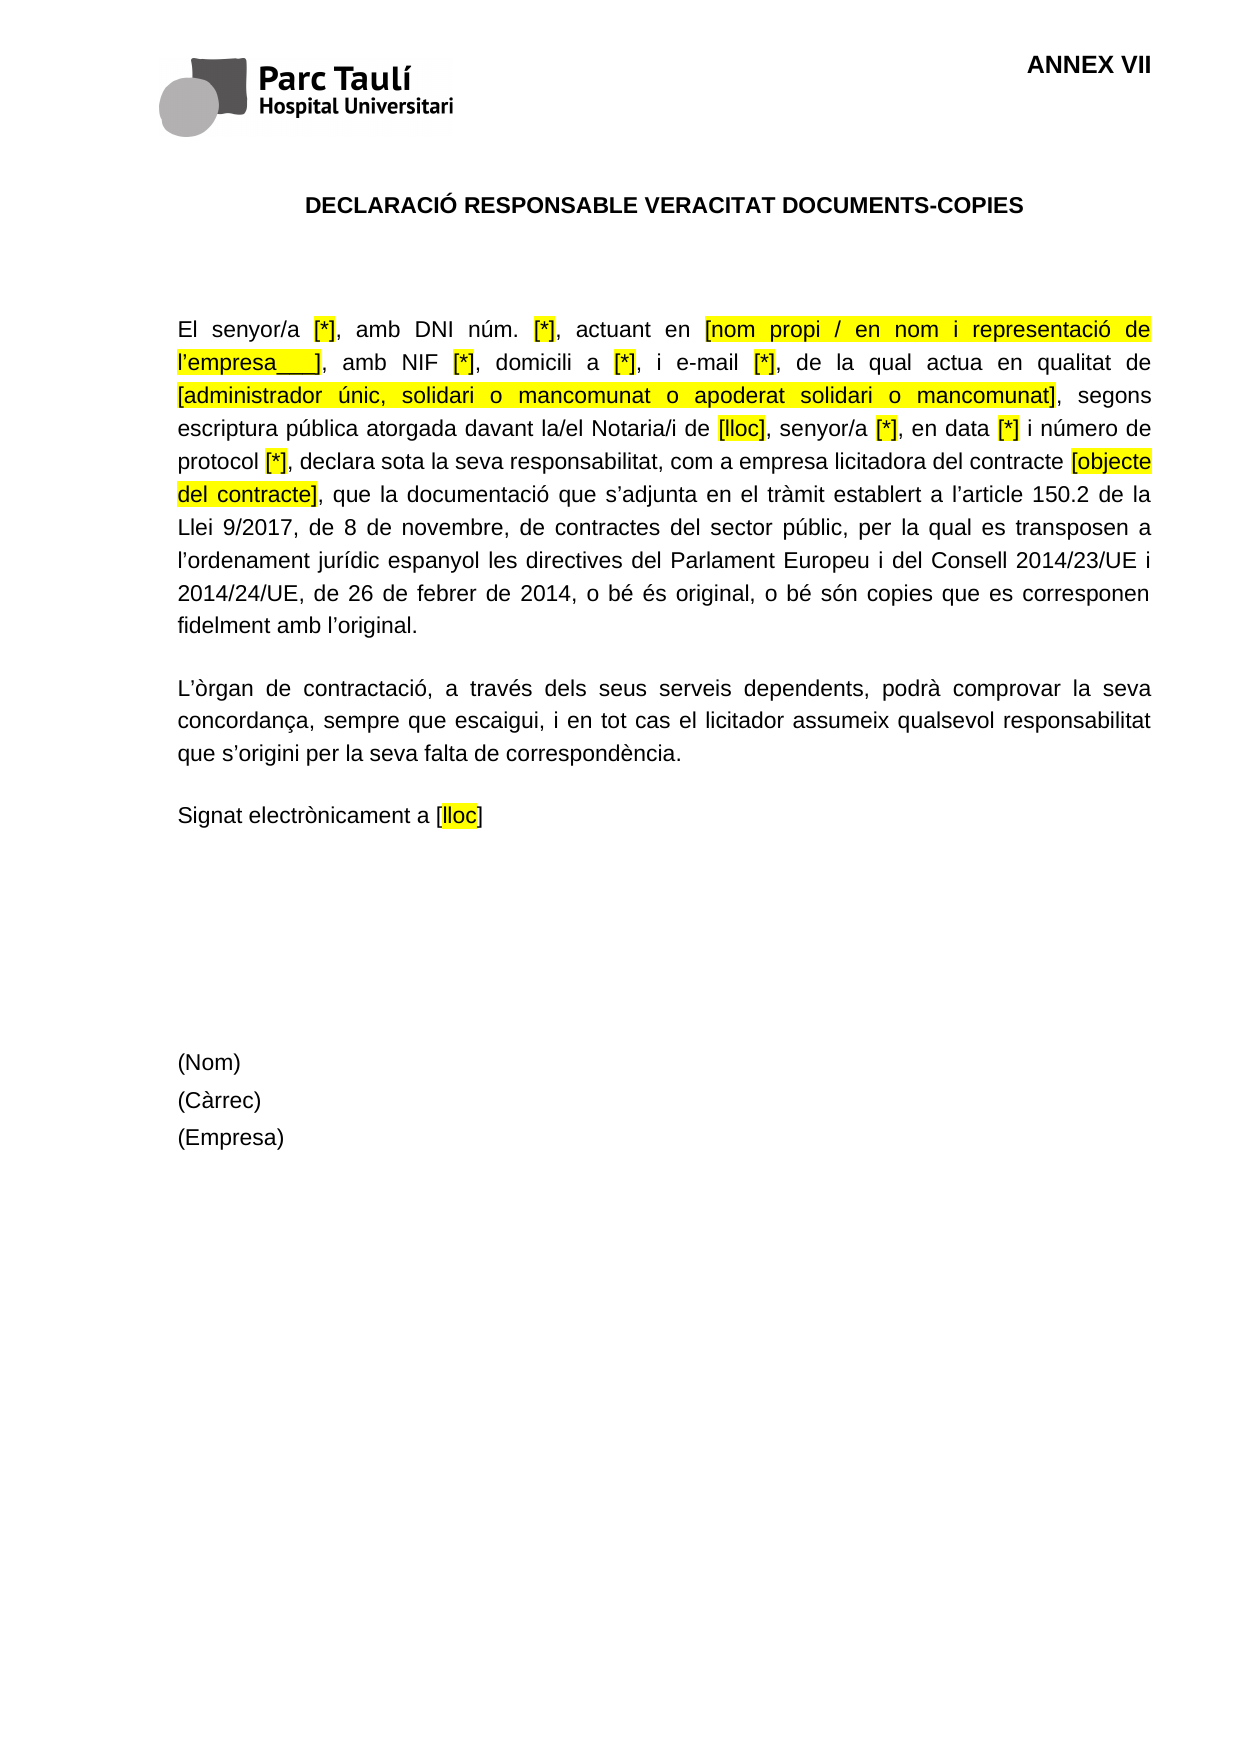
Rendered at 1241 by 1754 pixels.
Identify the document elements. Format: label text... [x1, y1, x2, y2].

picture [159, 58, 453, 137]
text (Empresa) [177, 1126, 1152, 1151]
text DECLARACIÓ RESPONSABLE VERACITAT DOCUMENTS-COPIES [177, 192, 1152, 218]
text (Càrrec) [177, 1088, 1152, 1113]
text (Nom) [177, 1051, 1152, 1076]
text L’òrgan de contractació, a través dels seus serveis dependents, podrà comprovar la seva concordança, sempre que escaigui, i en tot cas el licitador assumeix qualsevol responsabilitat que s’origini per la seva falta de correspondència. [177, 674, 1152, 767]
text Signat electrònicament a [lloc] [177, 802, 1152, 829]
text El senyor/a [*], amb DNI núm. [*], actuant en [nom propi / en nom i representació de l’empresa___], amb NIF [*], domicili a [*], i e-mail [*], de la qual actua en qualitat de [administrador únic, solidari o mancomunat o apoderat solidari o mancomunat], segons escriptura pública atorgada davant la/el Notaria/i de [lloc], senyor/a [*], en data [*] i número de protocol [*], declara sota la seva responsabilitat, com a empresa licitadora del contracte [objecte del contracte], que la documentació que s’adjunta en el tràmit establert a l’article 150.2 de la Llei 9/2017, de 8 de novembre, de contractes del sector públic, per la qual es transposen a l’ordenament jurídic espanyol les directives del Parlament Europeu i del Consell 2014/23/UE i 2014/24/UE, de 26 de febrer de 2014, o bé és original, o bé són copies que es corresponen fidelment amb l’original. [177, 316, 1152, 639]
